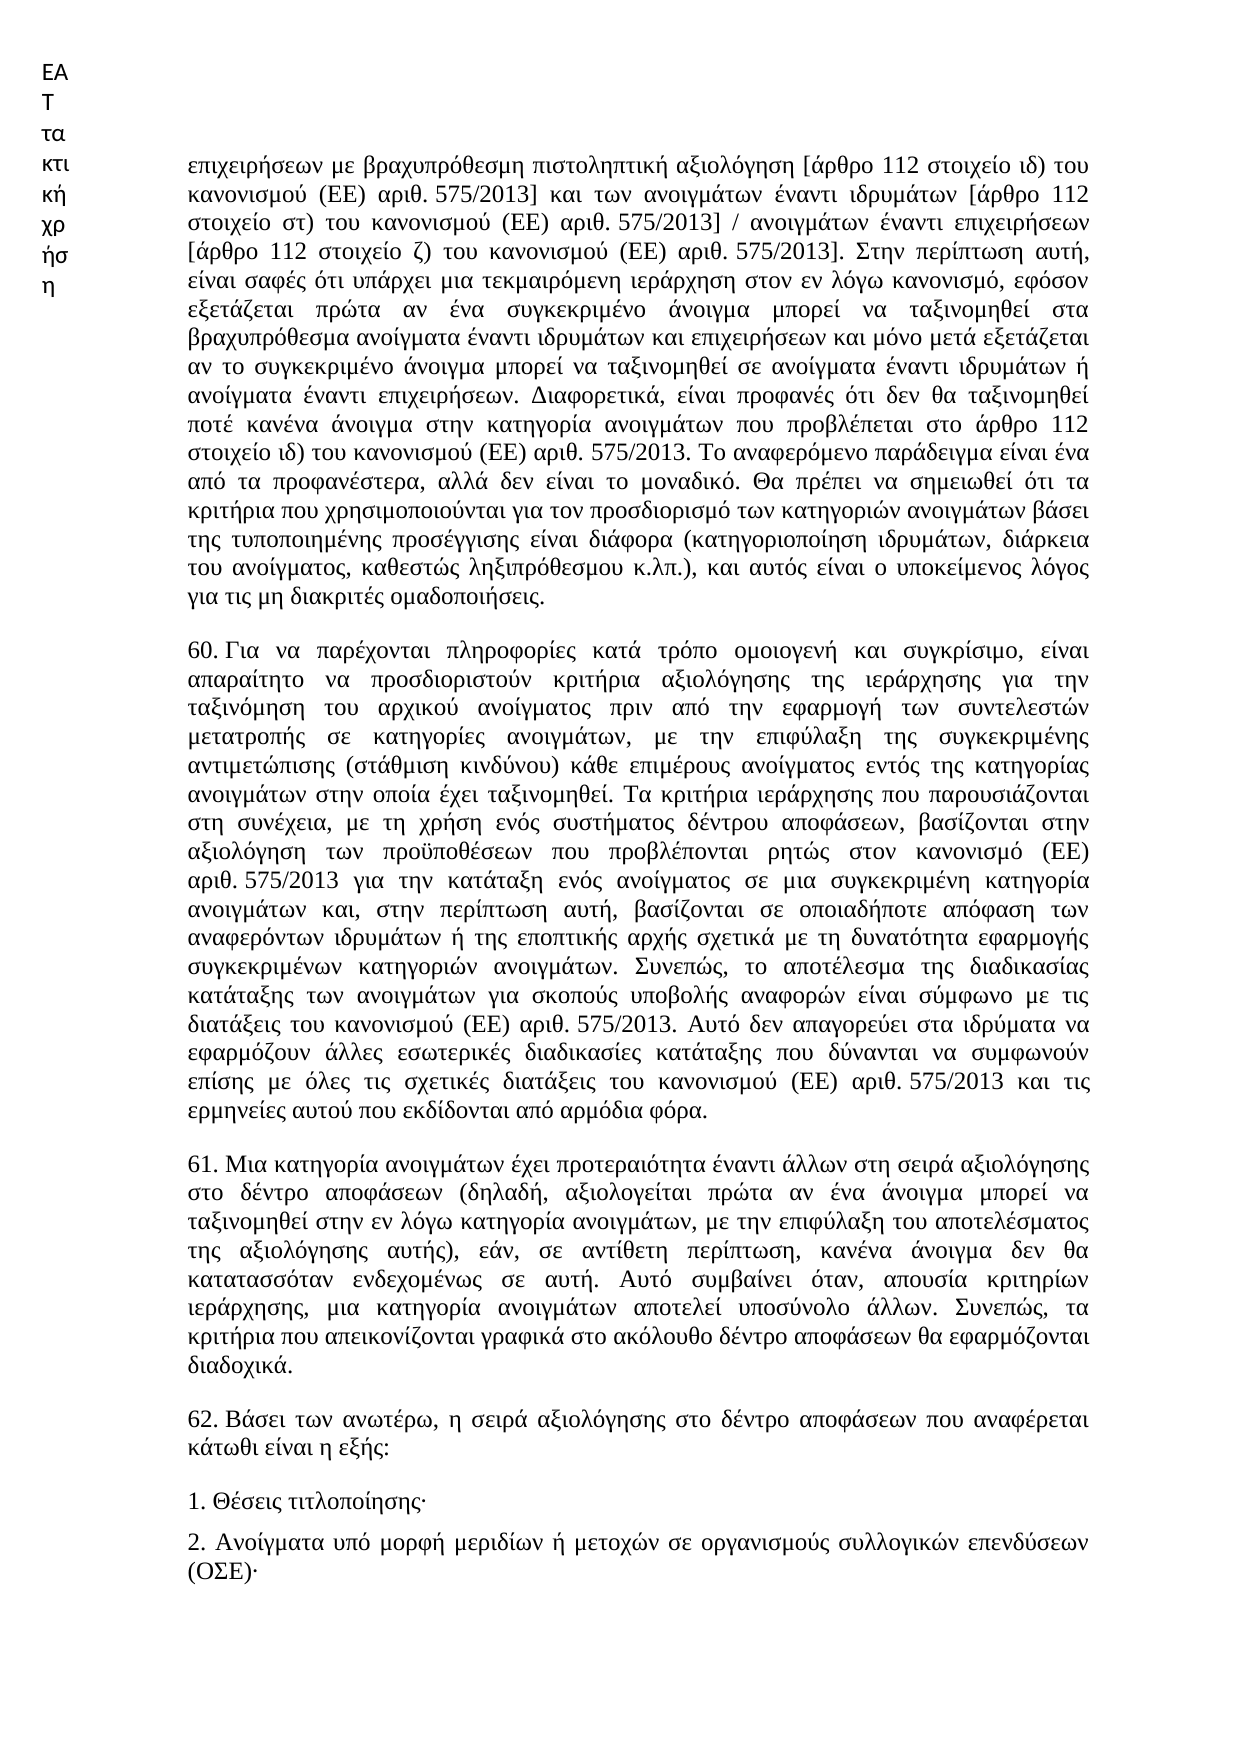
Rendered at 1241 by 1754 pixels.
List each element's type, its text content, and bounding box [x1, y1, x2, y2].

text 2. Ανοίγματα υπό μορφή μεριδίων ή μετοχών σε οργανισμούς συλλογικών επενδύσεων (ΟΣΕ)· [187, 1527, 1090, 1585]
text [187, 150, 1090, 610]
text 1. Θέσεις τιτλοποίησης· [187, 1486, 1090, 1515]
